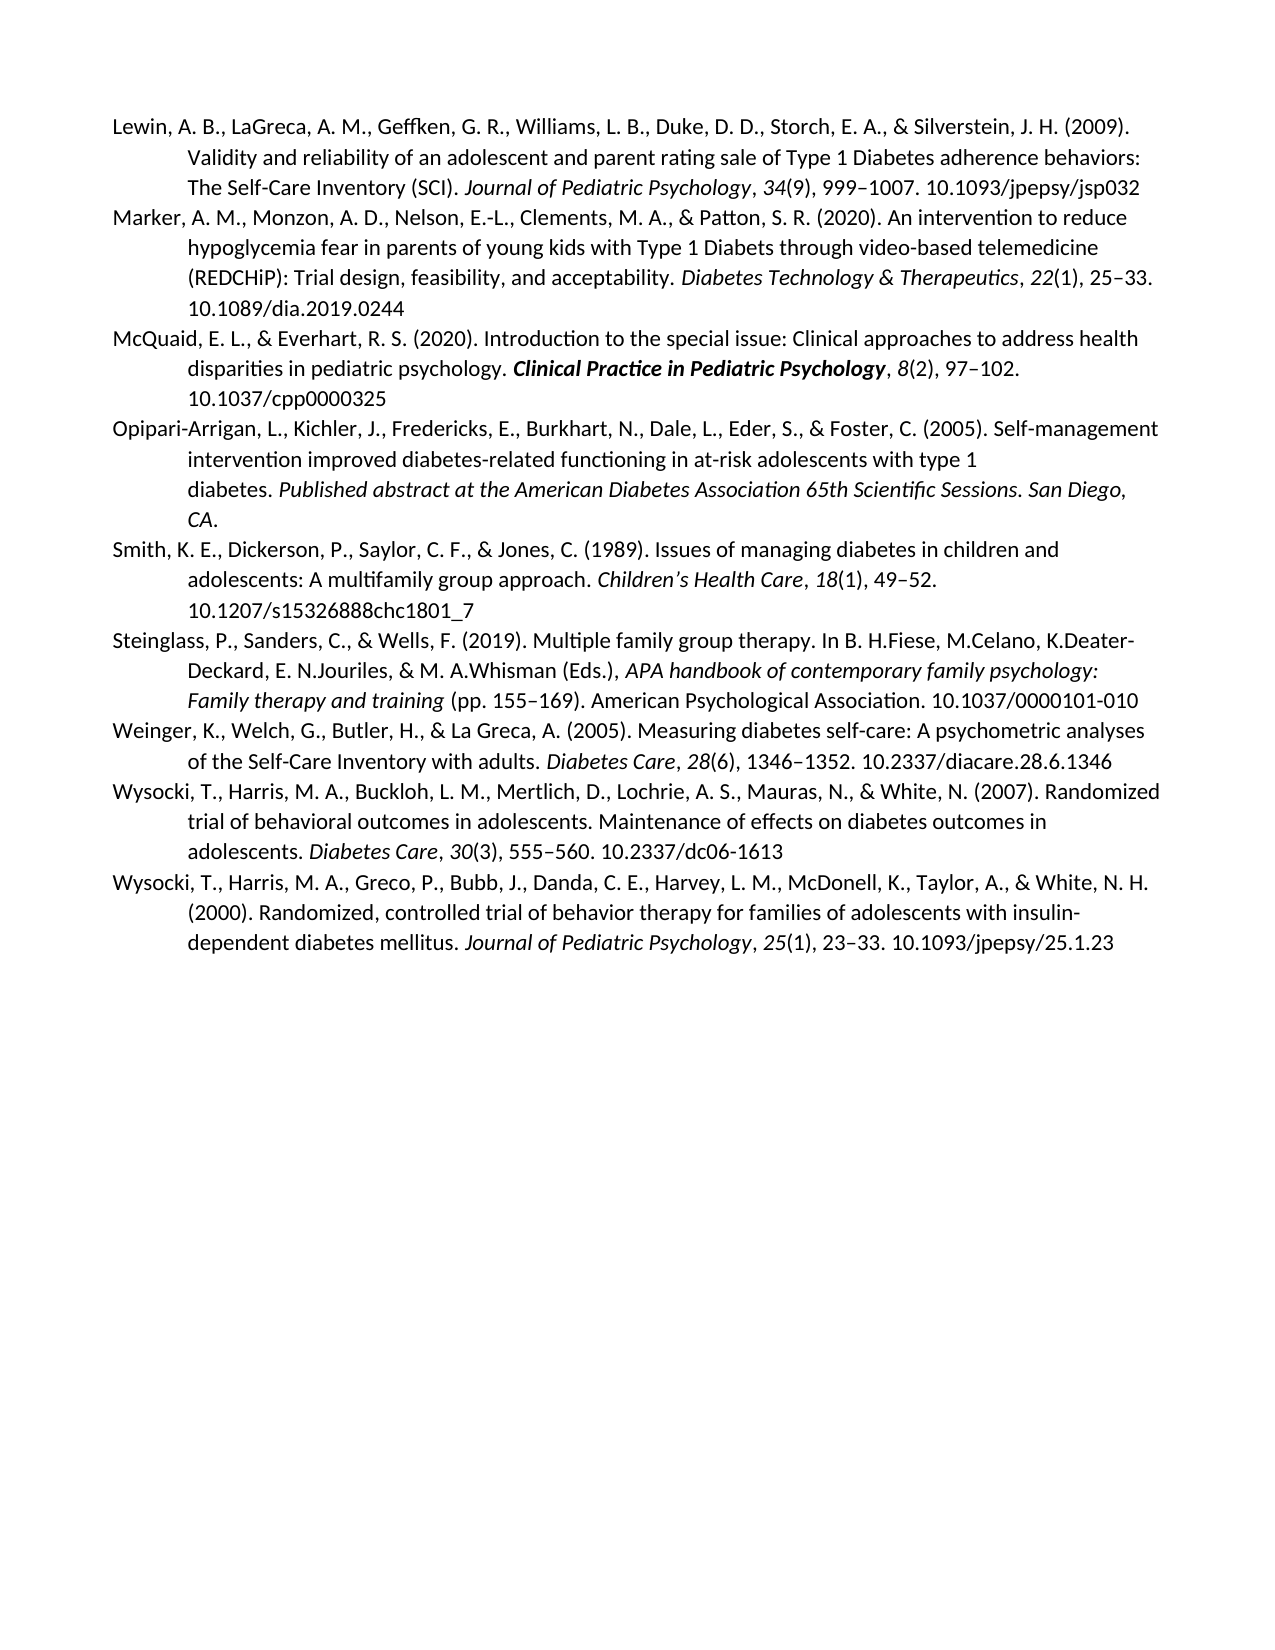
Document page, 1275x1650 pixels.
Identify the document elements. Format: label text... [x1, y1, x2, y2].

text Lewin, A. B., LaGreca, A. M., Geffken, G. R., Williams, L. B., Duke, D. D., Storch, E. A., & Silverstein, J. H. (2009). Validity and reliability of an adolescent and parent rating sale of Type 1 Diabetes adherence behaviors: The Self-Care Inventory (SCI). Journal of Pediatric Psychology, 34(9), 999–1007. 10.1093/jpepsy/jsp032 [112, 112, 1162, 201]
text Steinglass, P., Sanders, C., & Wells, F. (2019). Multiple family group therapy. In B. H.Fiese, M.Celano, K.Deater-Deckard, E. N.Jouriles, & M. A.Whisman (Eds.), APA handbook of contemporary family psychology: Family therapy and training (pp. 155–169). American Psychological Association. 10.1037/0000101-010 [112, 626, 1162, 714]
text Smith, K. E., Dickerson, P., Saylor, C. F., & Jones, C. (1989). Issues of managing diabetes in children and adolescents: A multifamily group approach. Children’s Health Care, 18(1), 49–52. 10.1207/s15326888chc1801_7 [112, 535, 1162, 624]
text Opipari-Arrigan, L., Kichler, J., Fredericks, E., Burkhart, N., Dale, L., Eder, S., & Foster, C. (2005). Self-management intervention improved diabetes-related functioning in at-risk adolescents with type 1 diabetes. Published abstract at the American Diabetes Association 65th Scientific Sessions. San Diego, CA. [112, 414, 1162, 533]
text Weinger, K., Welch, G., Butler, H., & La Greca, A. (2005). Measuring diabetes self-care: A psychometric analyses of the Self-Care Inventory with adults. Diabetes Care, 28(6), 1346–1352. 10.2337/diacare.28.6.1346 [112, 717, 1162, 775]
text McQuaid, E. L., & Everhart, R. S. (2020). Introduction to the special issue: Clinical approaches to address health disparities in pediatric psychology. Clinical Practice in Pediatric Psychology, 8(2), 97–102. 10.1037/cpp0000325 [112, 324, 1162, 412]
text Marker, A. M., Monzon, A. D., Nelson, E.-L., Clements, M. A., & Patton, S. R. (2020). An intervention to reduce hypoglycemia fear in parents of young kids with Type 1 Diabets through video-based telemedicine (REDCHiP): Trial design, feasibility, and acceptability. Diabetes Technology & Therapeutics, 22(1), 25–33. 10.1089/dia.2019.0244 [112, 203, 1162, 322]
text Wysocki, T., Harris, M. A., Buckloh, L. M., Mertlich, D., Lochrie, A. S., Mauras, N., & White, N. (2007). Randomized trial of behavioral outcomes in adolescents. Maintenance of effects on diabetes outcomes in adolescents. Diabetes Care, 30(3), 555–560. 10.2337/dc06-1613 [112, 777, 1162, 866]
text Wysocki, T., Harris, M. A., Greco, P., Bubb, J., Danda, C. E., Harvey, L. M., McDonell, K., Taylor, A., & White, N. H. (2000). Randomized, controlled trial of behavior therapy for families of adolescents with insulin-dependent diabetes mellitus. Journal of Pediatric Psychology, 25(1), 23–33. 10.1093/jpepsy/25.1.23 [112, 868, 1162, 956]
